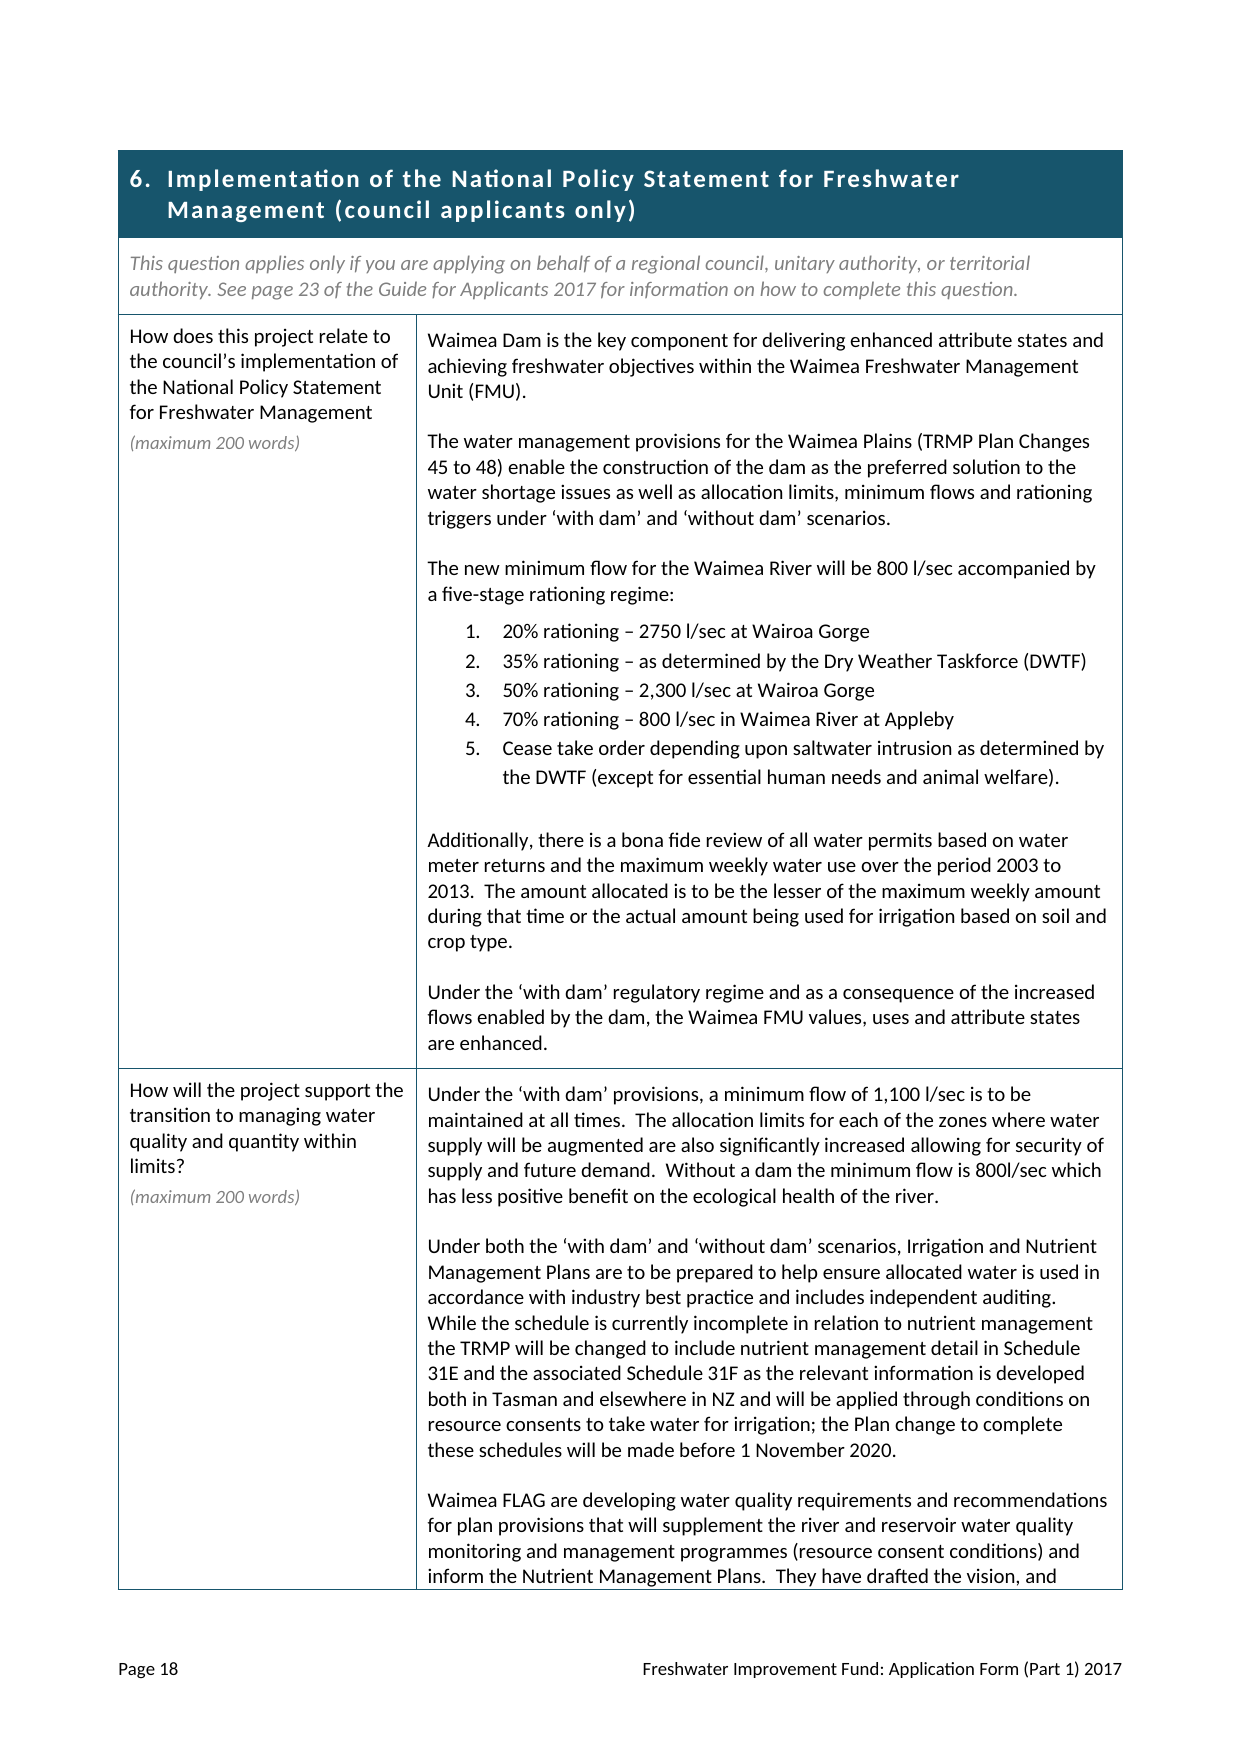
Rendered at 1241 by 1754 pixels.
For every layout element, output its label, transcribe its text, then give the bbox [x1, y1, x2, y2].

table_cell This question applies only if you are applying on behalf of a regional council, unitary authority, or territorial authority. See page 23 of the Guide for Applicants 2017 for information on how to complete this question. [119, 238, 1122, 314]
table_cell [417, 1069, 1122, 1589]
table_header How does this project relate to the council’s implementation of the National Policy Statement for Freshwater Management (maximum 200 words) [119, 315, 416, 1068]
table_header Waimea Dam is the key component for delivering enhanced attribute states and achieving freshwater objectives within the Waimea Freshwater Management Unit (FMU). The water management provisions for the Waimea Plains (TRMP Plan Changes 45 to 48) enable the construction of the dam as the preferred solution to the water shortage issues as well as allocation limits, minimum flows and rationing triggers under ‘with dam’ and ‘without dam’ scenarios. The new minimum flow for the Waimea River will be 800 l/sec accompanied by a five-stage rationing regime: 20% rationing – 2750 l/sec at Wairoa Gorge 35% rationing – as determined by the Dry Weather Taskforce (DWTF) 50% rationing – 2,300 l/sec at Wairoa Gorge 70% rationing – 800 l/sec in Waimea River at Appleby Cease take order depending upon saltwater intrusion as determined by the DWTF (except for essential human needs and animal welfare). Additionally, there is a bona fide review of all water permits based on water meter returns and the maximum weekly water use over the period 2003 to 2013. The amount allocated is to be the lesser of the maximum weekly amount during that time or the actual amount being used for irrigation based on soil and crop type. Under the ‘with dam’ regulatory regime and as a consequence of the increased flows enabled by the dam, the Waimea FMU values, uses and attribute states are enhanced. [417, 315, 1122, 1068]
table_header Implementation of the National Policy Statement for Freshwater Management (council applicants only) [119, 151, 1122, 237]
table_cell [119, 1069, 416, 1589]
